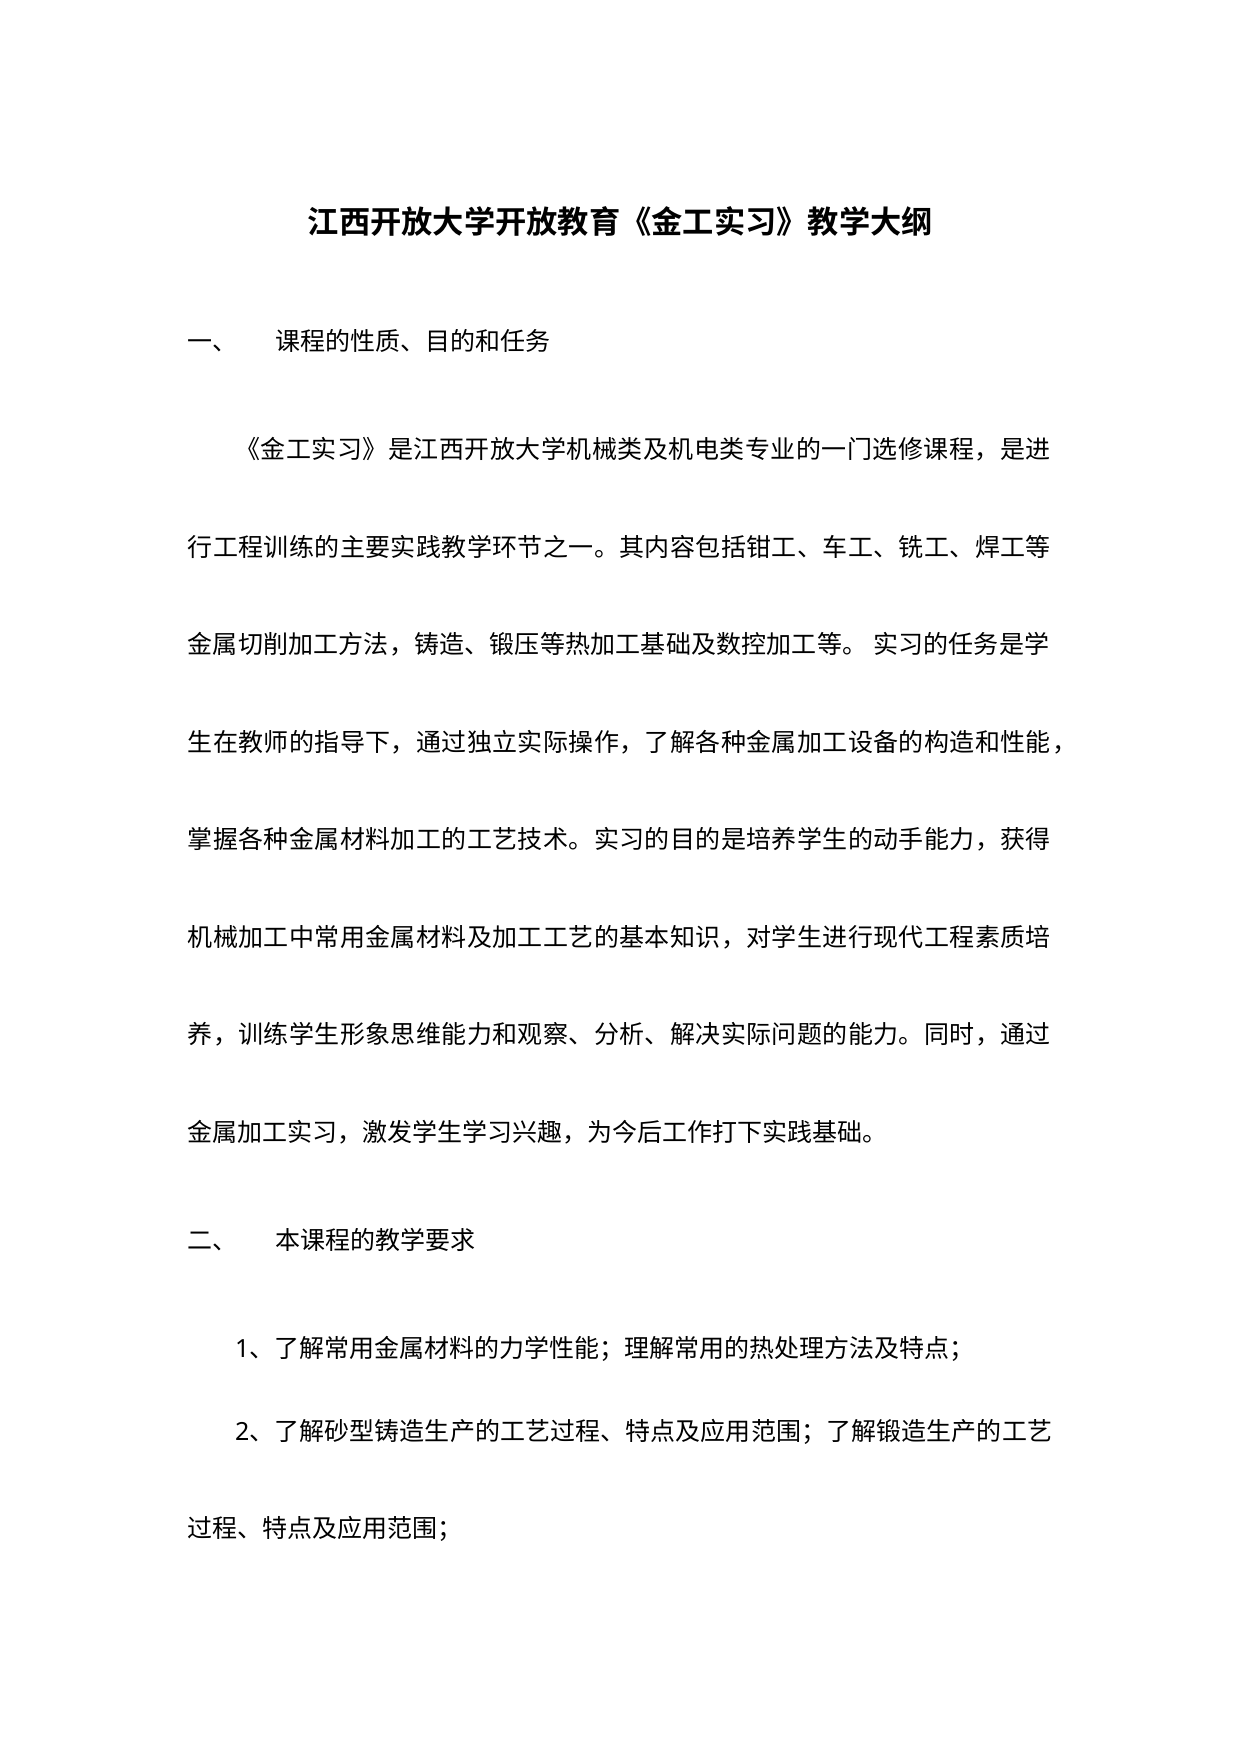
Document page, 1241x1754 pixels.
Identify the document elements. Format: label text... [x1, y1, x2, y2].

text 1、了解常用金属材料的力学性能；理解常用的热处理方法及特点； [187, 1314, 1053, 1379]
list 课程的性质、目的和任务 [187, 307, 1053, 372]
text 2、了解砂型铸造生产的工艺过程、特点及应用范围；了解锻造生产的工艺过程、特点及应用范围； [187, 1397, 1053, 1559]
title 江西开放大学开放教育《金工实习》教学大纲 [187, 187, 1053, 252]
list 本课程的教学要求 [187, 1206, 1053, 1271]
text 《金工实习》是江西开放大学机械类及机电类专业的一门选修课程，是进行工程训练的主要实践教学环节之一。其内容包括钳工、车工、铣工、焊工等金属切削加工方法，铸造、锻压等热加工基础及数控加工等。 实习的任务是学生在教师的指导下，通过独立实际操作，了解各种金属加工设备的构造和性能，掌握各种金属材料加工的工艺技术。实习的目的是培养学生的动手能力，获得机械加工中常用金属材料及加工工艺的基本知识，对学生进行现代工程素质培养，训练学生形象思维能力和观察、分析、解决实际问题的能力。同时，通过金属加工实习，激发学生学习兴趣，为今后工作打下实践基础。 [187, 415, 1053, 1163]
